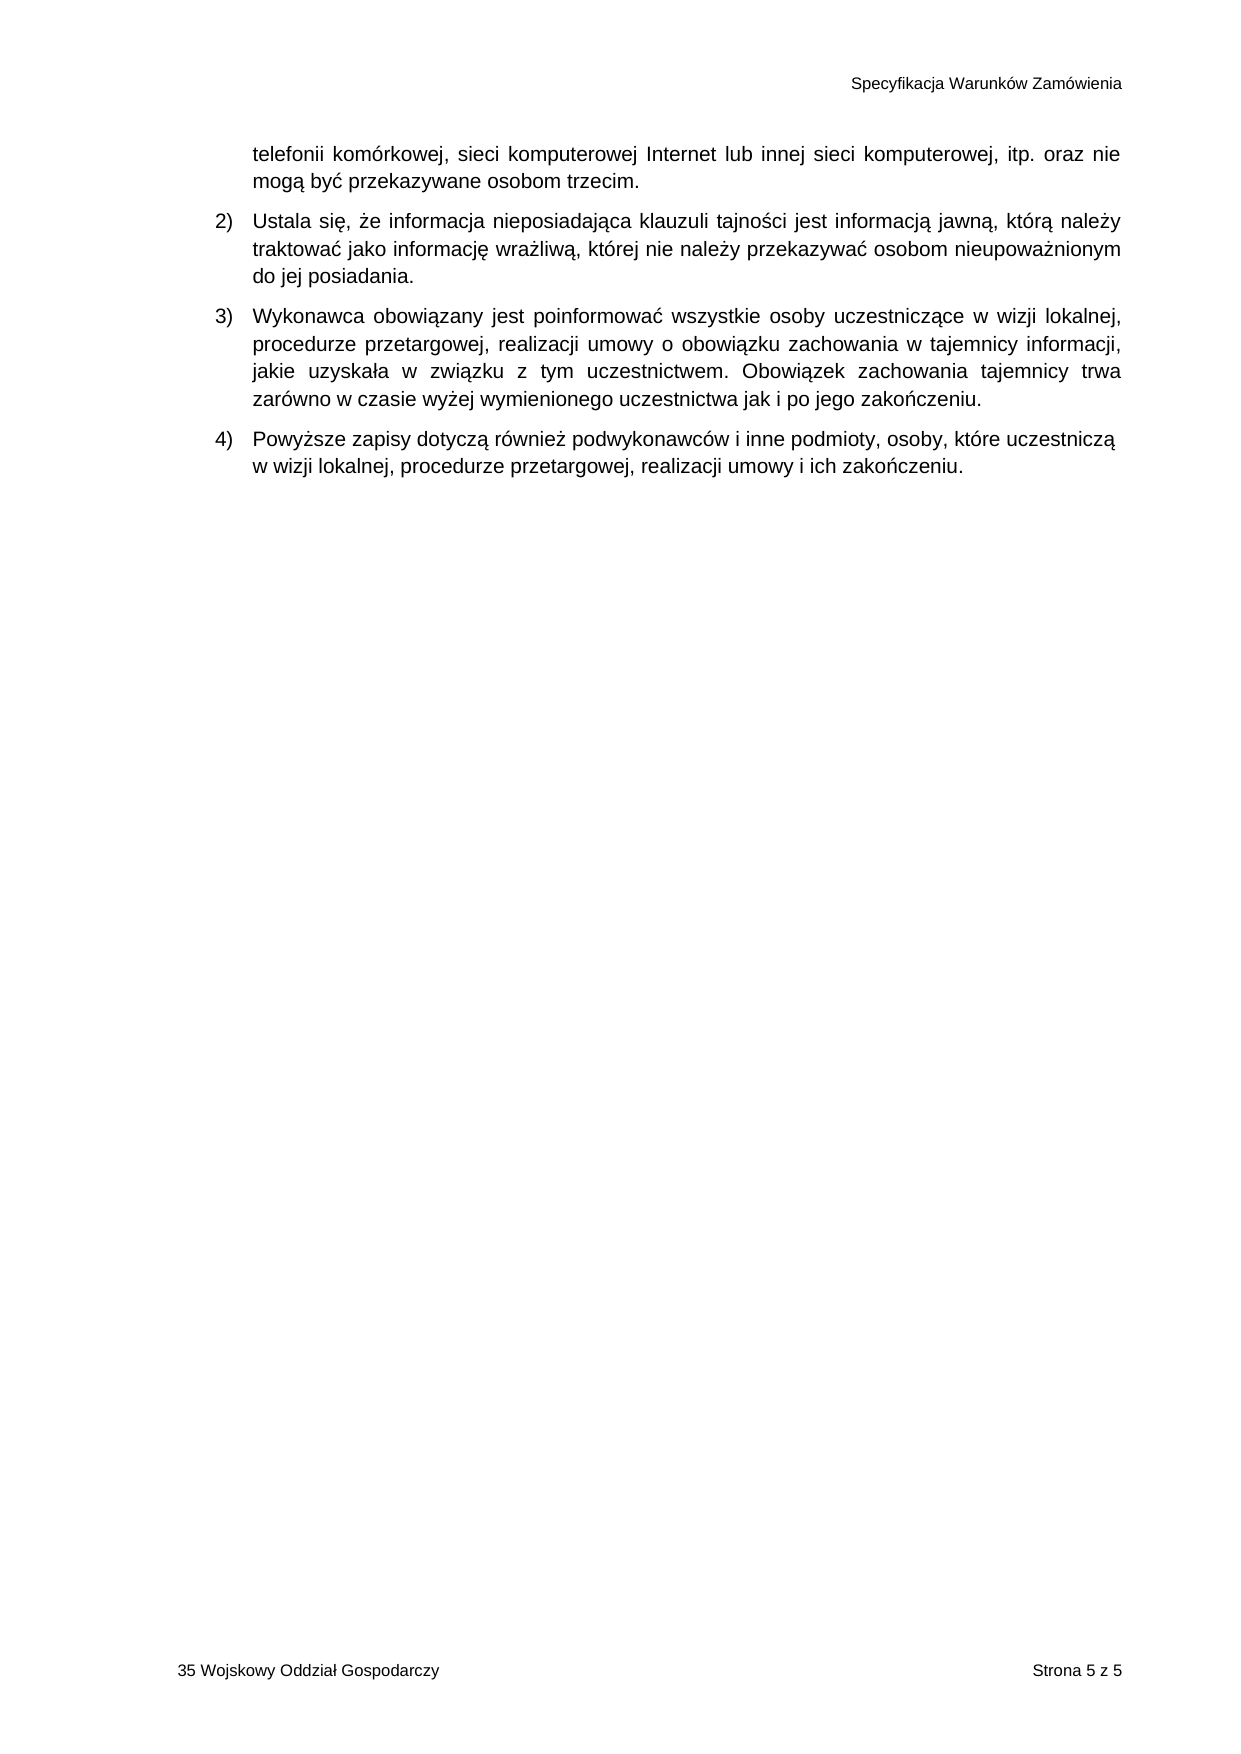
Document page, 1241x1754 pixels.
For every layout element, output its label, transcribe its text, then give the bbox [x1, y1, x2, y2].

list Wykonawca obowiązany jest poinformować wszystkie osoby uczestniczące w wizji lokalnej, procedurze przetargowej, realizacji umowy o obowiązku zachowania w tajemnicy informacji, jakie uzyskała w związku z tym uczestnictwem. Obowiązek zachowania tajemnicy trwa zarówno w czasie wyżej wymienionego uczestnictwa jak i po jego zakończeniu. [215, 304, 1122, 411]
list Ustala się, że informacja nieposiadająca klauzuli tajności jest informacją jawną, którą należy traktować jako informację wrażliwą, której nie należy przekazywać osobom nieupoważnionym do jej posiadania. [215, 209, 1122, 288]
list Powyższe zapisy dotyczą również podwykonawców i inne podmioty, osoby, które uczestniczą w wizji lokalnej, procedurze przetargowej, realizacji umowy i ich zakończeniu. [215, 427, 1122, 478]
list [215, 142, 1122, 193]
